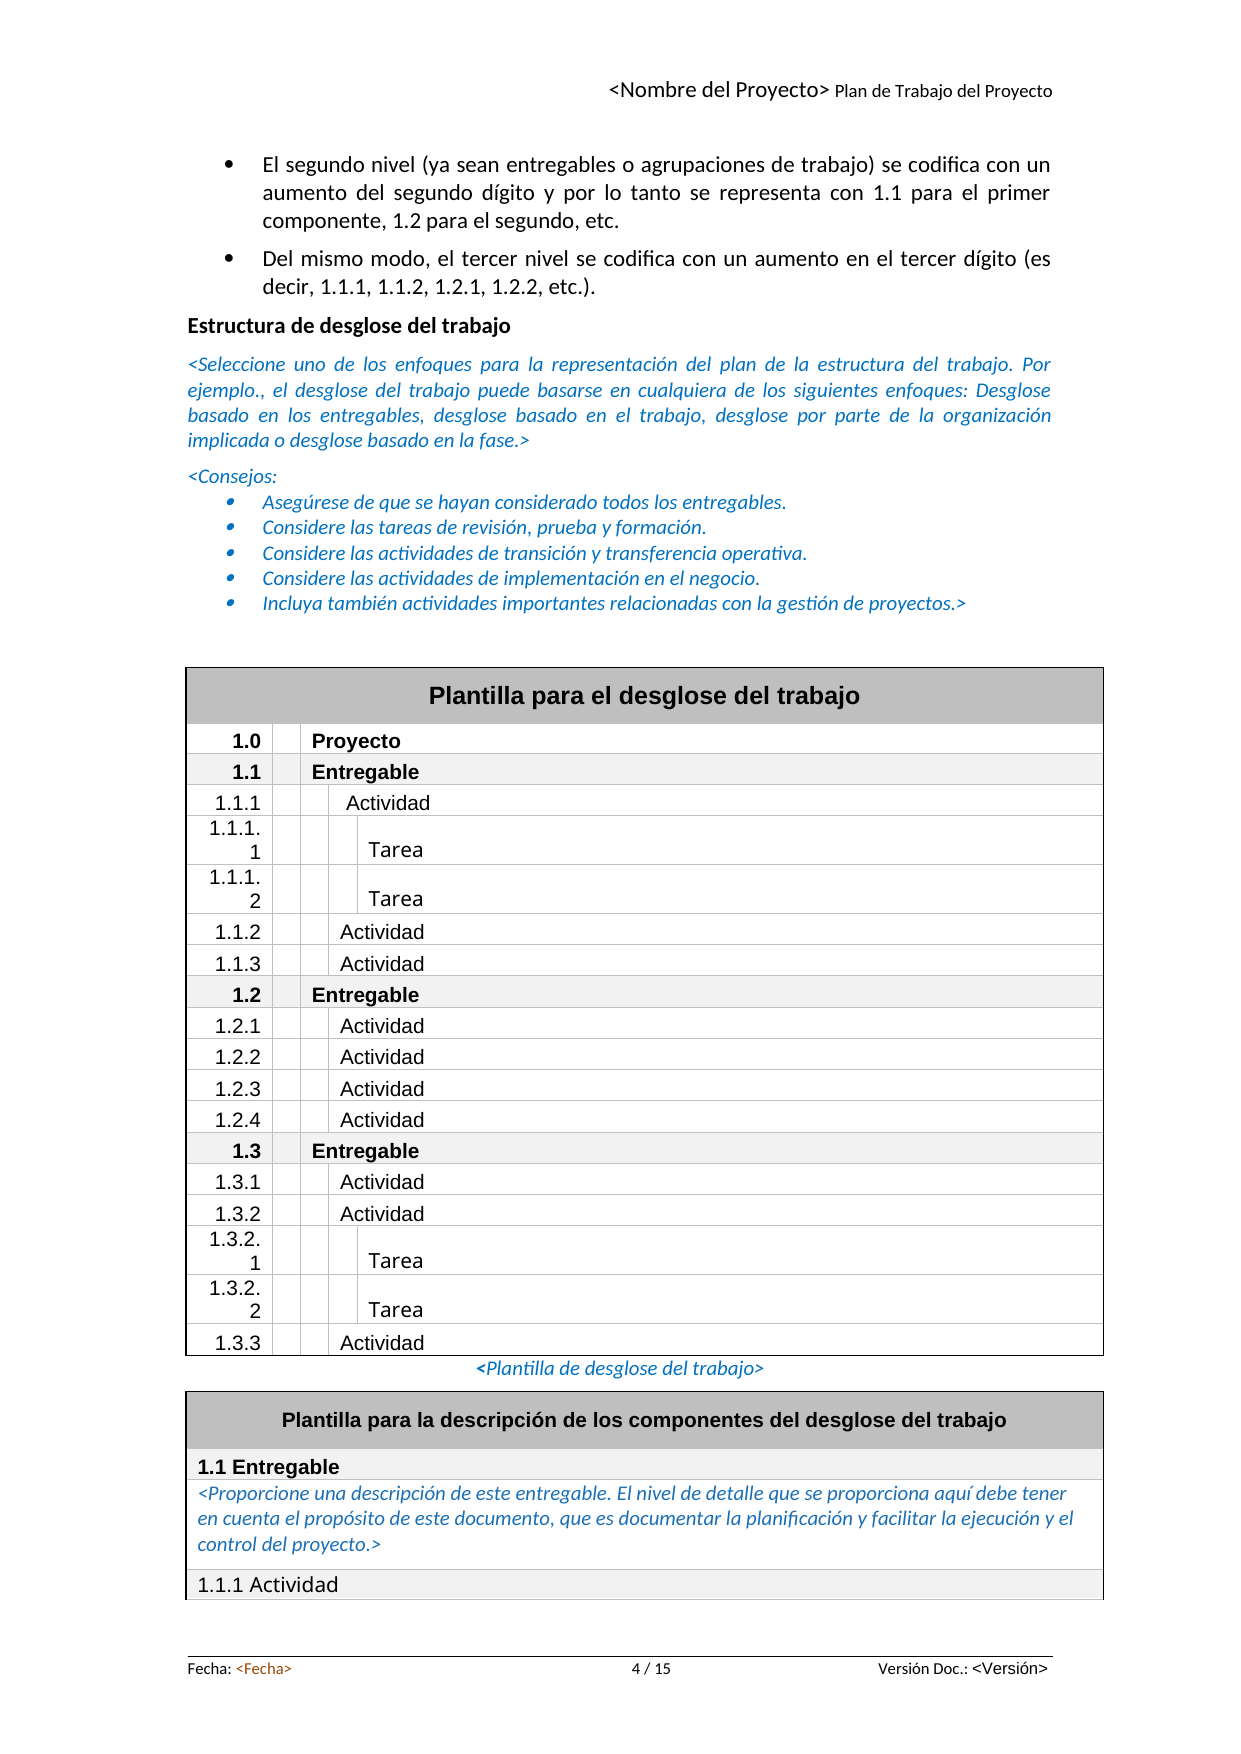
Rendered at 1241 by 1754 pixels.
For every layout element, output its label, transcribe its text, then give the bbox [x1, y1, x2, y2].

table_cell [273, 1133, 300, 1163]
table_cell [273, 865, 300, 913]
table_cell [301, 945, 328, 975]
table_cell 1.1 Entregable [187, 1449, 1103, 1479]
table_cell Tarea [358, 1226, 1103, 1274]
table_cell 1.1 [187, 754, 272, 784]
table_header Plantilla para el desglose del trabajo [187, 668, 1103, 723]
table_cell 1.1.1.2 [187, 865, 272, 913]
table_cell [273, 1195, 300, 1225]
table_cell 1.3.3 [187, 1324, 272, 1354]
list El segundo nivel (ya sean entregables o agrupaciones de trabajo) se codifica con un aumento del segundo dígito y por lo tanto se representa con 1.1 para el primer componente, 1.2 para el segundo, etc. [225, 150, 1053, 234]
text <Plantilla de desglose del trabajo> [187, 1356, 1053, 1381]
table_cell 1.1.1 Actividad [187, 1570, 1103, 1598]
table_cell [273, 785, 300, 815]
list <Consejos: [187, 463, 1053, 489]
table_cell [301, 1324, 328, 1354]
table_cell [273, 945, 300, 975]
table_cell <Proporcione una descripción de este entregable. El nivel de detalle que se proporciona aquí debe tener en cuenta el propósito de este documento, que es documentar la planificación y facilitar la ejecución y el control del proyecto.> [187, 1480, 1103, 1569]
table_cell Actividad [329, 1324, 1103, 1354]
table_cell 1.2.1 [187, 1008, 272, 1038]
list Considere las actividades de implementación en el negocio. [225, 565, 1053, 591]
table_cell 1.1.3 [187, 945, 272, 975]
list Del mismo modo, el tercer nivel se codifica con un aumento en el tercer dígito (es decir, 1.1.1, 1.1.2, 1.2.1, 1.2.2, etc.). [225, 244, 1053, 301]
table_cell [301, 785, 328, 815]
table_cell Actividad [329, 1008, 1103, 1038]
table_cell [273, 816, 300, 864]
table_cell [273, 1070, 300, 1100]
table_cell Actividad [329, 785, 1103, 815]
table_cell Actividad [329, 1195, 1103, 1225]
table_cell Actividad [329, 914, 1103, 944]
table_cell [301, 1226, 328, 1274]
table_cell [329, 816, 357, 864]
table_cell 1.1.2 [187, 914, 272, 944]
table_cell 1.2.4 [187, 1101, 272, 1132]
table_cell [273, 914, 300, 944]
table_cell [273, 1101, 300, 1132]
table_cell [301, 865, 328, 913]
list Considere las tareas de revisión, prueba y formación. [225, 514, 1053, 540]
list Considere las actividades de transición y transferencia operativa. [225, 540, 1053, 565]
table_cell [301, 816, 328, 864]
table_cell Entregable [301, 754, 1103, 784]
table_cell 1.3.2.2 [187, 1275, 272, 1323]
table_cell Actividad [329, 1101, 1103, 1132]
table_cell [301, 914, 328, 944]
table_cell Tarea [358, 865, 1103, 913]
table_cell [273, 1324, 300, 1354]
list Incluya también actividades importantes relacionadas con la gestión de proyectos.> [225, 591, 1053, 616]
table_cell [301, 1008, 328, 1038]
table_cell [273, 724, 300, 752]
table_cell [273, 1226, 300, 1274]
table_cell Actividad [329, 1039, 1103, 1069]
table_cell 1.2 [187, 976, 272, 1007]
table_cell 1.1.1 [187, 785, 272, 815]
table_cell 1.3.2 [187, 1195, 272, 1225]
table_cell Actividad [329, 1070, 1103, 1100]
table_cell [273, 976, 300, 1007]
table_cell [273, 754, 300, 784]
table_cell 1.3.2.1 [187, 1226, 272, 1274]
table_cell 1.2.2 [187, 1039, 272, 1069]
table_cell 1.1.1.1 [187, 816, 272, 864]
table_cell Entregable [301, 976, 1103, 1007]
table_cell 1.3 [187, 1133, 272, 1163]
table_cell [301, 1039, 328, 1069]
table_cell [301, 1164, 328, 1194]
table_cell [329, 1226, 357, 1274]
table_cell [301, 1070, 328, 1100]
table_cell 1.3.1 [187, 1164, 272, 1194]
table_cell 1.2.3 [187, 1070, 272, 1100]
table_cell [273, 1008, 300, 1038]
table_cell [301, 1195, 328, 1225]
table_cell [273, 1164, 300, 1194]
table_cell 1.0 [187, 724, 272, 752]
table_cell Actividad [329, 945, 1103, 975]
table_cell Tarea [358, 1275, 1103, 1323]
text Estructura de desglose del trabajo [187, 311, 1053, 339]
table_cell [273, 1039, 300, 1069]
table_cell Proyecto [301, 724, 1103, 752]
table_cell [273, 1275, 300, 1323]
table_cell [329, 1275, 357, 1323]
table_header Plantilla para la descripción de los componentes del desglose del trabajo [187, 1392, 1103, 1448]
list Asegúrese de que se hayan considerado todos los entregables. [225, 489, 1053, 514]
table_cell Actividad [329, 1164, 1103, 1194]
text <Seleccione uno de los enfoques para la representación del plan de la estructura del trabajo. Por ejemplo., el desglose del trabajo puede basarse en cualquiera de los siguientes enfoques: Desglose basado en los entregables, desglose basado en el trabajo, desglose por parte de la organización implicada o desglose basado en la fase.> [187, 351, 1053, 453]
table_cell Tarea [358, 816, 1103, 864]
table_cell [301, 1275, 328, 1323]
table_cell [329, 865, 357, 913]
table_cell Entregable [301, 1133, 1103, 1163]
table_cell [301, 1101, 328, 1132]
